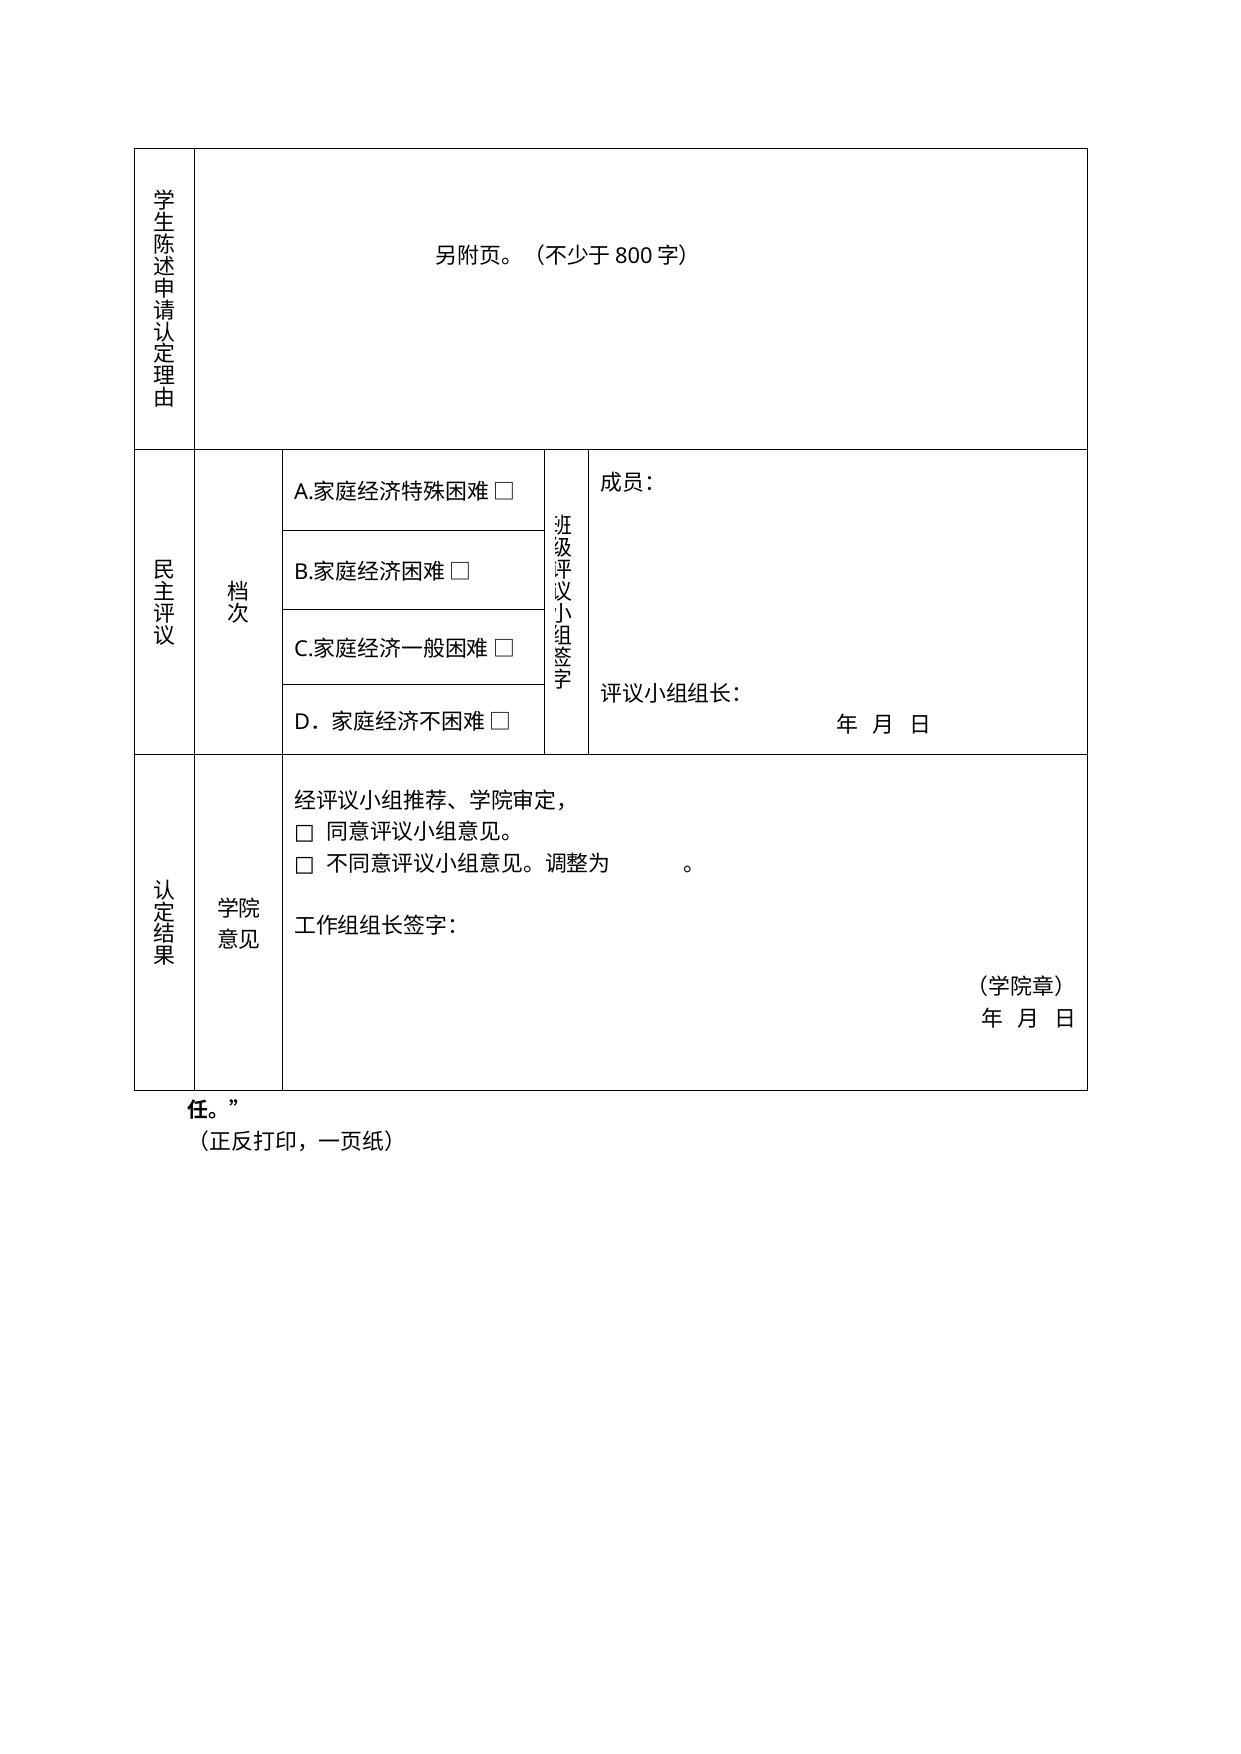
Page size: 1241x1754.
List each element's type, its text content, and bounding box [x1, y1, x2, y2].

table_cell 民主评议 [135, 450, 194, 754]
table_cell 认定结果 [135, 755, 194, 1089]
text （正反打印，一页纸） [187, 1124, 1053, 1156]
table_cell B.家庭经济困难 □ [283, 531, 544, 609]
table_cell 档次 [195, 450, 282, 754]
table_cell A.家庭经济特殊困难 □ [283, 450, 544, 530]
table_cell 成员： 评议小组组长： 年 月 日 [589, 450, 1087, 754]
table_header 学生陈述申请认定理由 [135, 149, 194, 449]
text 2.承诺内容需要手工填写“本人承诺以上所填写资料真实，如有虚假，愿承担相应责任。” [187, 1091, 1053, 1124]
table_cell 学院 意见 [195, 755, 282, 1089]
table_cell D．家庭经济不困难 □ [283, 685, 544, 754]
table_cell 班级评议小组签字 [545, 450, 588, 754]
table_cell 经评议小组推荐、学院审定， □ 同意评议小组意见。 □ 不同意评议小组意见。调整为 。 工作组组长签字： （学院章） 年 月 日 [283, 755, 1087, 1089]
table_header 另附页。（不少于800字） [195, 149, 1087, 449]
table_cell C.家庭经济一般困难 □ [283, 610, 544, 684]
